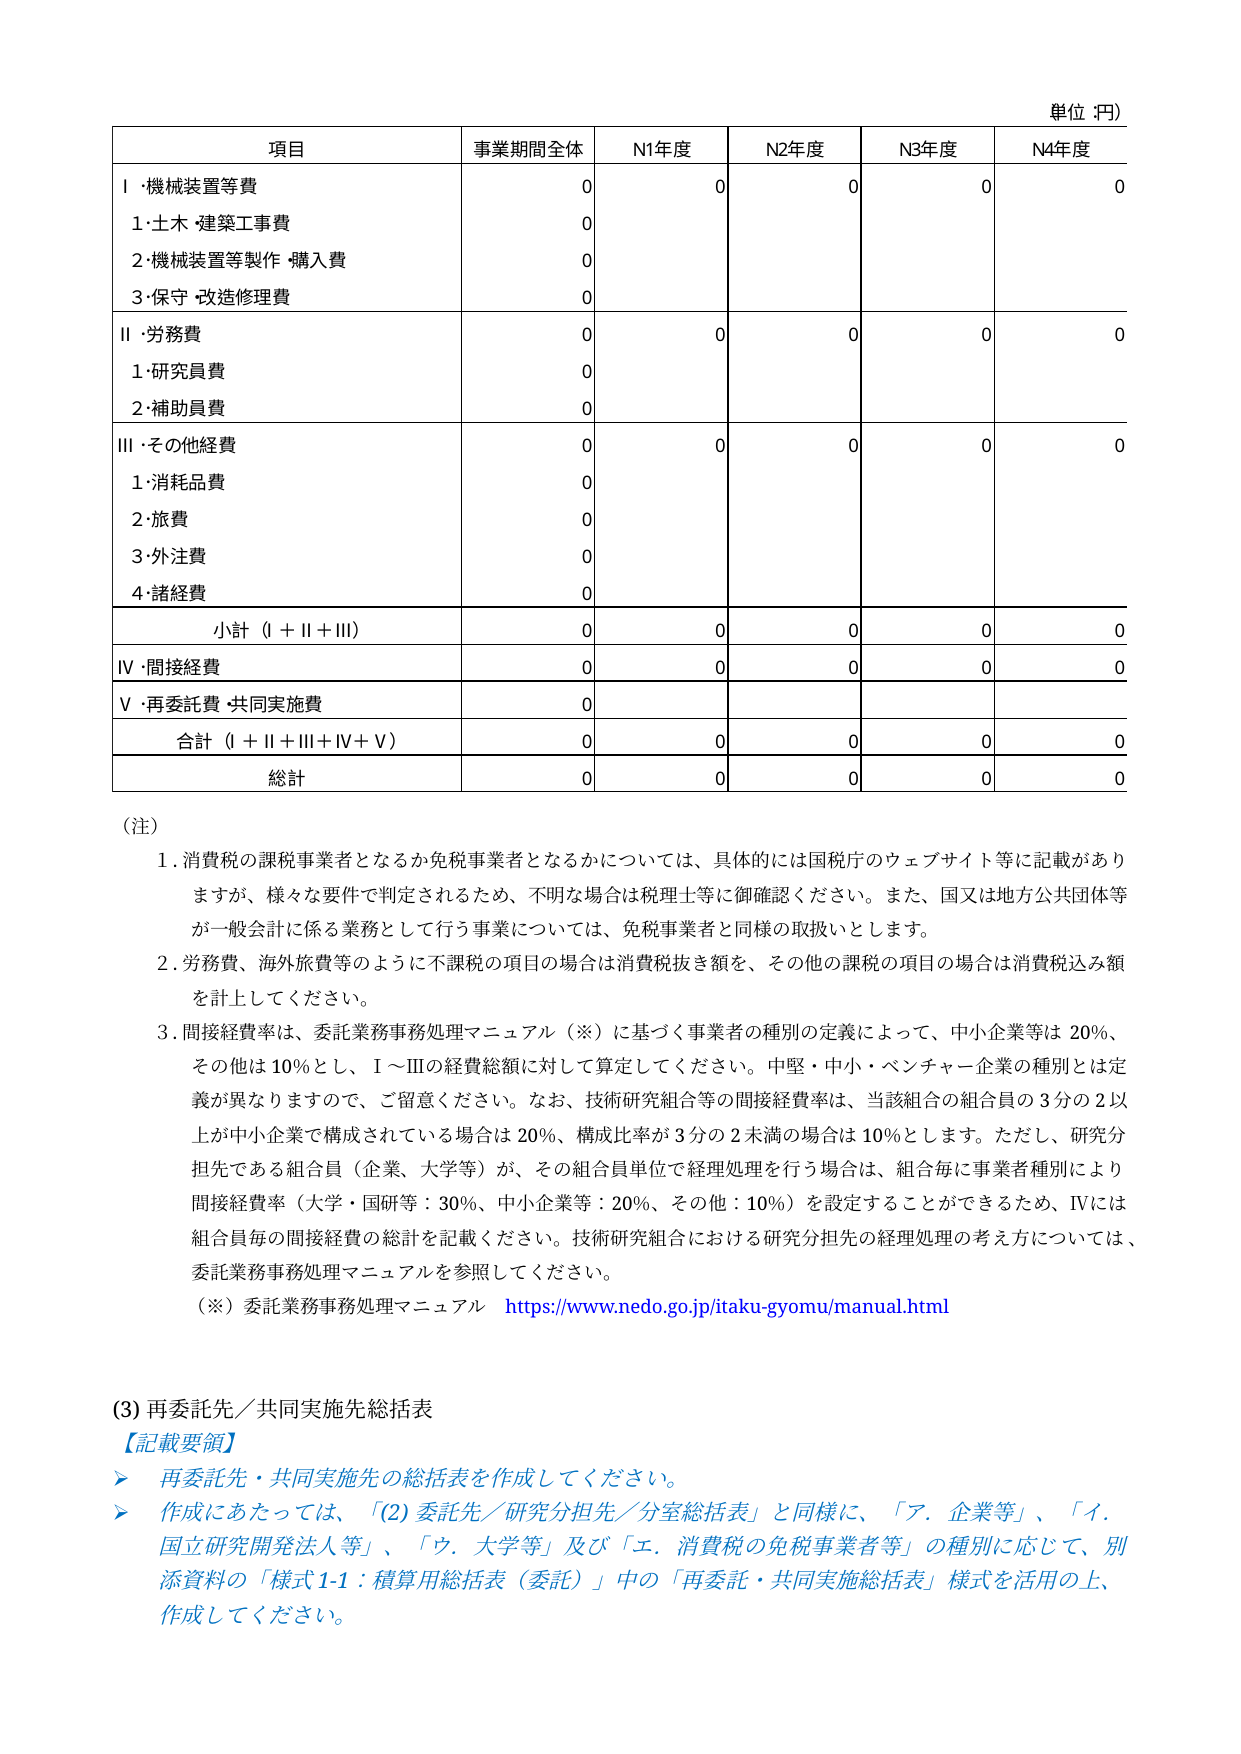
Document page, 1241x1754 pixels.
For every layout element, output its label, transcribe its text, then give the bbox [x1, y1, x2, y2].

text （注） [112, 808, 1128, 843]
list 作成にあたっては、「(2) 委託先／研究分担先／分室総括表」と同様に、「ア．企業等」、「イ．国立研究開発法人等」、「ウ．大学等」及び「エ．消費税の免税事業者等」の種別に応じて、別添資料の「様式1-1：積算用総括表（委託）」中の「再委託・共同実施総括表」様式を活用の上、作成してください。 [112, 1494, 1128, 1631]
text ３. 間接経費率は、委託業務事務処理マニュアル（※）に基づく事業者の種別の定義によって、中小企業等は20％、その他は10％とし、Ⅰ～Ⅲの経費総額に対して算定してください。中堅・中小・ベンチャー企業の種別とは定義が異なりますので、ご留意ください。なお、技術研究組合等の間接経費率は、当該組合の組合員の3分の2以上が中小企業で構成されている場合は20％、構成比率が3分の2未満の場合は10％とします。ただし、研究分担先である組合員（企業、大学等）が、その組合員単位で経理処理を行う場合は、組合毎に事業者種別により間接経費率（大学・国研等：30％、中小企業等：20％、その他：10％）を設定することができるため、Ⅳには組合員毎の間接経費の総計を記載ください。技術研究組合における研究分担先の経理処理の考え方については、委託業務事務処理マニュアルを参照してください。 [154, 1014, 1128, 1288]
text 【記載要領】 [112, 1425, 1128, 1459]
text （※）委託業務事務処理マニュアル https://www.nedo.go.jp/itaku-gyomu/manual.html [112, 1288, 1128, 1322]
text (3) 再委託先／共同実施先総括表 [112, 1391, 1128, 1425]
text １. 消費税の課税事業者となるか免税事業者となるかについては、具体的には国税庁のウェブサイト等に記載がありますが、様々な要件で判定されるため、不明な場合は税理士等に御確認ください。また、国又は地方公共団体等が一般会計に係る業務として行う事業については、免税事業者と同様の取扱いとします。 [154, 843, 1128, 946]
text ２. 労務費、海外旅費等のように不課税の項目の場合は消費税抜き額を、その他の課税の項目の場合は消費税込み額を計上してください。 [154, 946, 1128, 1014]
list 再委託先・共同実施先の総括表を作成してください。 [112, 1459, 1128, 1494]
